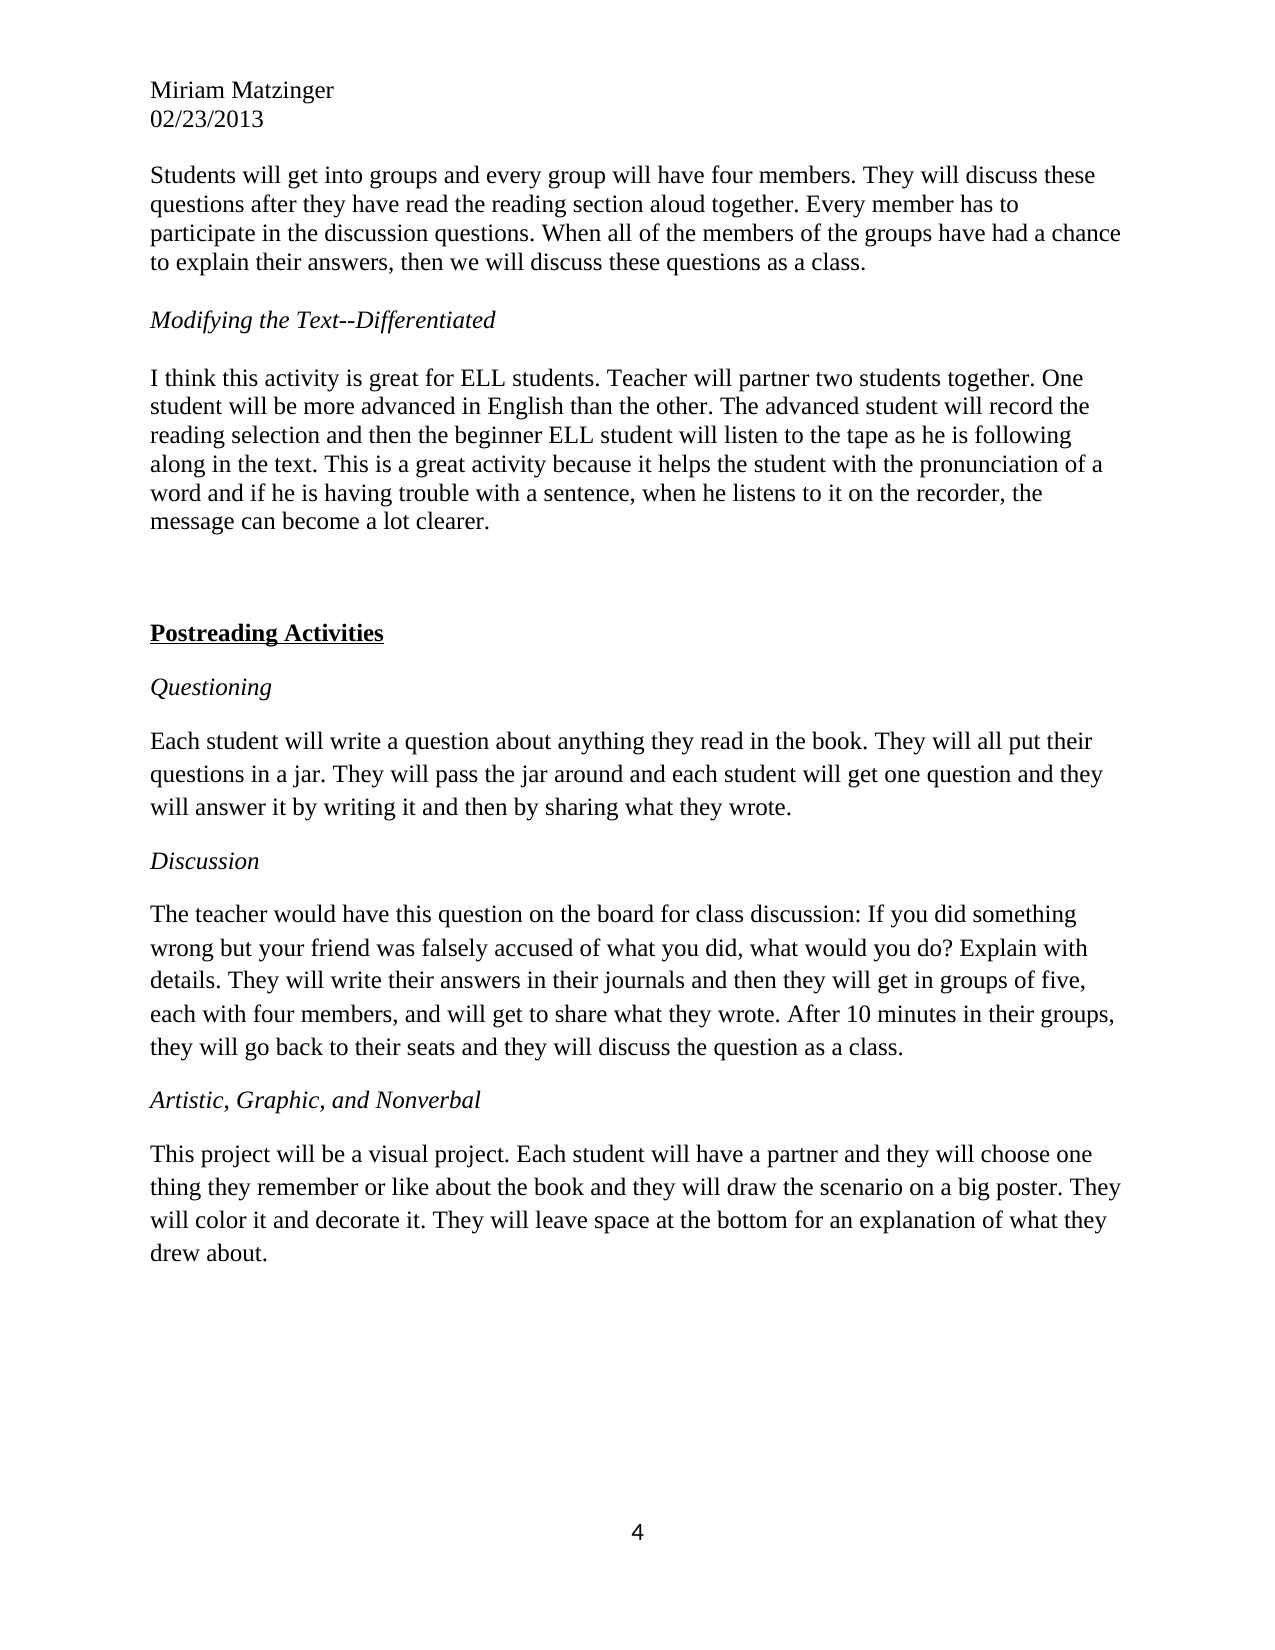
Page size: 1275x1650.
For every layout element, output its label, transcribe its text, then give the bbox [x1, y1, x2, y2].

text Postreading Activities [150, 618, 1125, 647]
text Artistic, Graphic, and Nonverbal [150, 1086, 1125, 1114]
text The teacher would have this question on the board for class discussion: If you did something wrong but your friend was falsely accused of what you did, what would you do? Explain with details. They will write their answers in their journals and then they will get in groups of five, each with four members, and will get to share what they wrote. After 10 minutes in their groups, they will go back to their seats and they will discuss the question as a class. [150, 899, 1125, 1060]
text Students will get into groups and every group will have four members. They will discuss these questions after they have read the reading section aloud together. Every member has to participate in the discussion questions. When all of the members of the groups have had a chance to explain their answers, then we will discuss these questions as a class. [150, 161, 1125, 276]
text Modifying the Text--Differentiated [150, 305, 1125, 333]
text Questioning [150, 672, 1125, 701]
text Discussion [150, 846, 1125, 874]
text Each student will write a question about anything they read in the book. They will all put their questions in a jar. They will pass the jar around and each student will get one question and they will answer it by writing it and then by sharing what they wrote. [150, 726, 1125, 821]
text This project will be a visual project. Each student will have a partner and they will choose one thing they remember or like about the book and they will draw the scenario on a big poster. They will color it and decorate it. They will leave space at the bottom for an explanation of what they drew about. [150, 1139, 1125, 1267]
text I think this activity is great for ELL students. Teacher will partner two students together. One student will be more advanced in English than the other. The advanced student will record the reading selection and then the beginner ELL student will listen to the tape as he is following along in the text. This is a great activity because it helps the student with the pronunciation of a word and if he is having trouble with a sentence, when he listens to it on the recorder, the message can become a lot clearer. [150, 363, 1125, 535]
